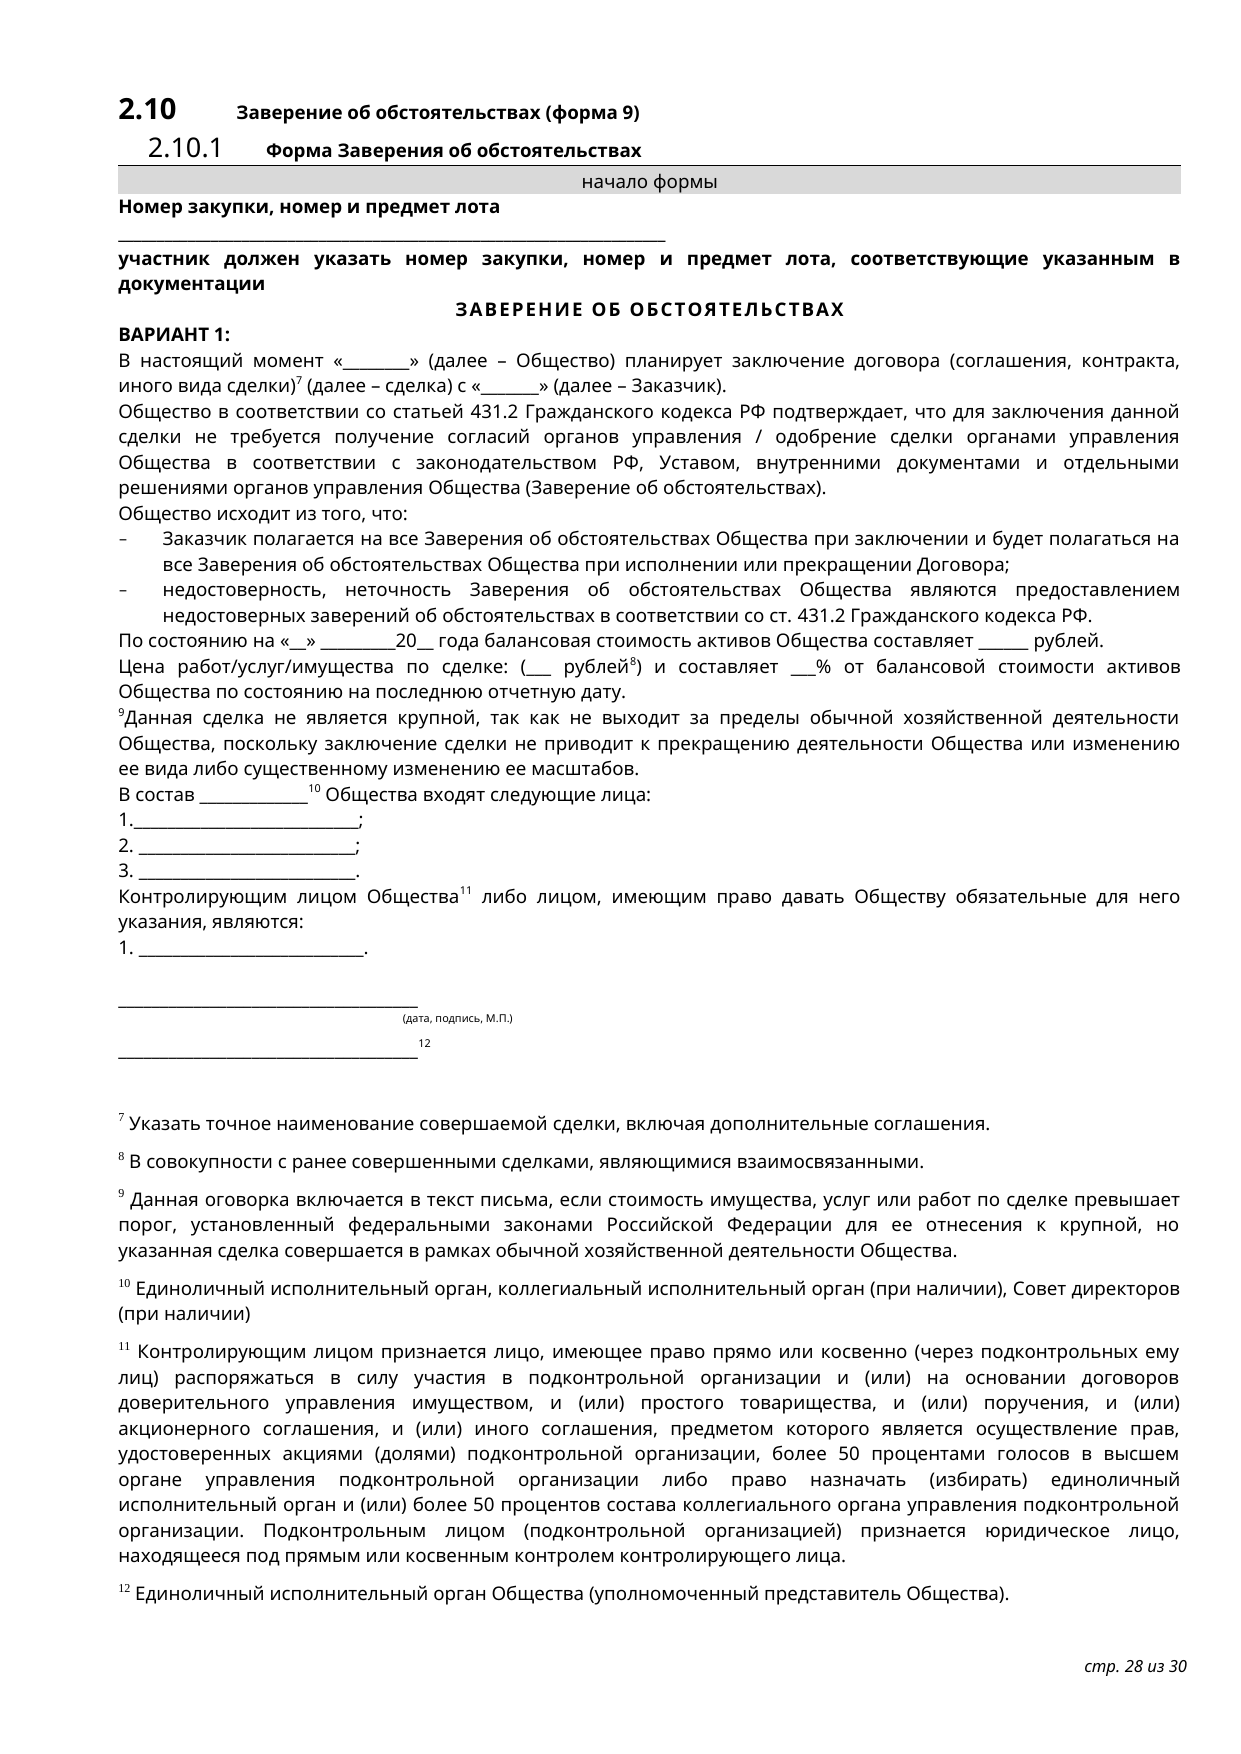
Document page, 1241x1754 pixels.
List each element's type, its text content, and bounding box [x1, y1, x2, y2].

text 1.___________________________; [118, 806, 1181, 832]
text ____________________________________ [118, 1036, 1181, 1062]
text 3. __________________________. [118, 857, 1181, 883]
list Форма Заверения об обстоятельствах [148, 128, 1181, 165]
text По состоянию на «__» _________20__ года балансовая стоимость активов Общества составляет ______ рублей. [118, 628, 1181, 653]
text _______________________________________________________________________ [118, 219, 1181, 245]
text Контролирующим лицом Общества либо лицом, имеющим право давать Обществу обязательные для него указания, являются: [118, 883, 1181, 934]
text 1. ___________________________. [118, 934, 1181, 959]
subtitle Заверение об обстоятельствах (форма 9) [118, 89, 1181, 128]
text В настоящий момент «________» (далее – Общество) планирует заключение договора (соглашения, контракта, иного вида сделки) (далее – сделка) с «_______» (далее – Заказчик). [118, 347, 1181, 398]
text Данная сделка не является крупной, так как не выходит за пределы обычной хозяйственной деятельности Общества, поскольку заключение сделки не приводит к прекращению деятельности Общества или изменению ее вида либо существенному изменению ее масштабов. [118, 704, 1181, 781]
text (дата, подпись, М.П.) [118, 1011, 797, 1036]
text 2. __________________________; [118, 832, 1181, 857]
text ____________________________________ [118, 985, 1181, 1011]
text Общество в соответствии со статьей 431.2 Гражданского кодекса РФ подтверждает, что для заключения данной сделки не требуется получение согласий органов управления / одобрение сделки органами управления Общества в соответствии с законодательством РФ, Уставом, внутренними документами и отдельными решениями органов управления Общества (Заверение об обстоятельствах). [118, 398, 1181, 500]
text участник должен указать номер закупки, номер и предмет лота, соответствующие указанным в документации [118, 245, 1181, 296]
text начало формы [118, 166, 1181, 194]
text Общество исходит из того, что: [118, 500, 1181, 526]
list недостоверность, неточность Заверения об обстоятельствах Общества являются предоставлением недостоверных заверений об обстоятельствах в соответствии со ст. 431.2 Гражданского кодекса РФ. [118, 577, 1181, 628]
text Номер закупки, номер и предмет лота [118, 194, 1181, 219]
text Цена работ/услуг/имущества по сделке: (___ рублей) и составляет ___% от балансовой стоимости активов Общества по состоянию на последнюю отчетную дату. [118, 653, 1181, 704]
text Заверение об обстоятельствах [118, 296, 1181, 321]
list Заказчик полагается на все Заверения об обстоятельствах Общества при заключении и будет полагаться на все Заверения об обстоятельствах Общества при исполнении или прекращении Договора; [118, 526, 1181, 577]
text ВАРИАНТ 1: [118, 321, 1181, 347]
text В состав _____________ Общества входят следующие лица: [118, 781, 1181, 806]
